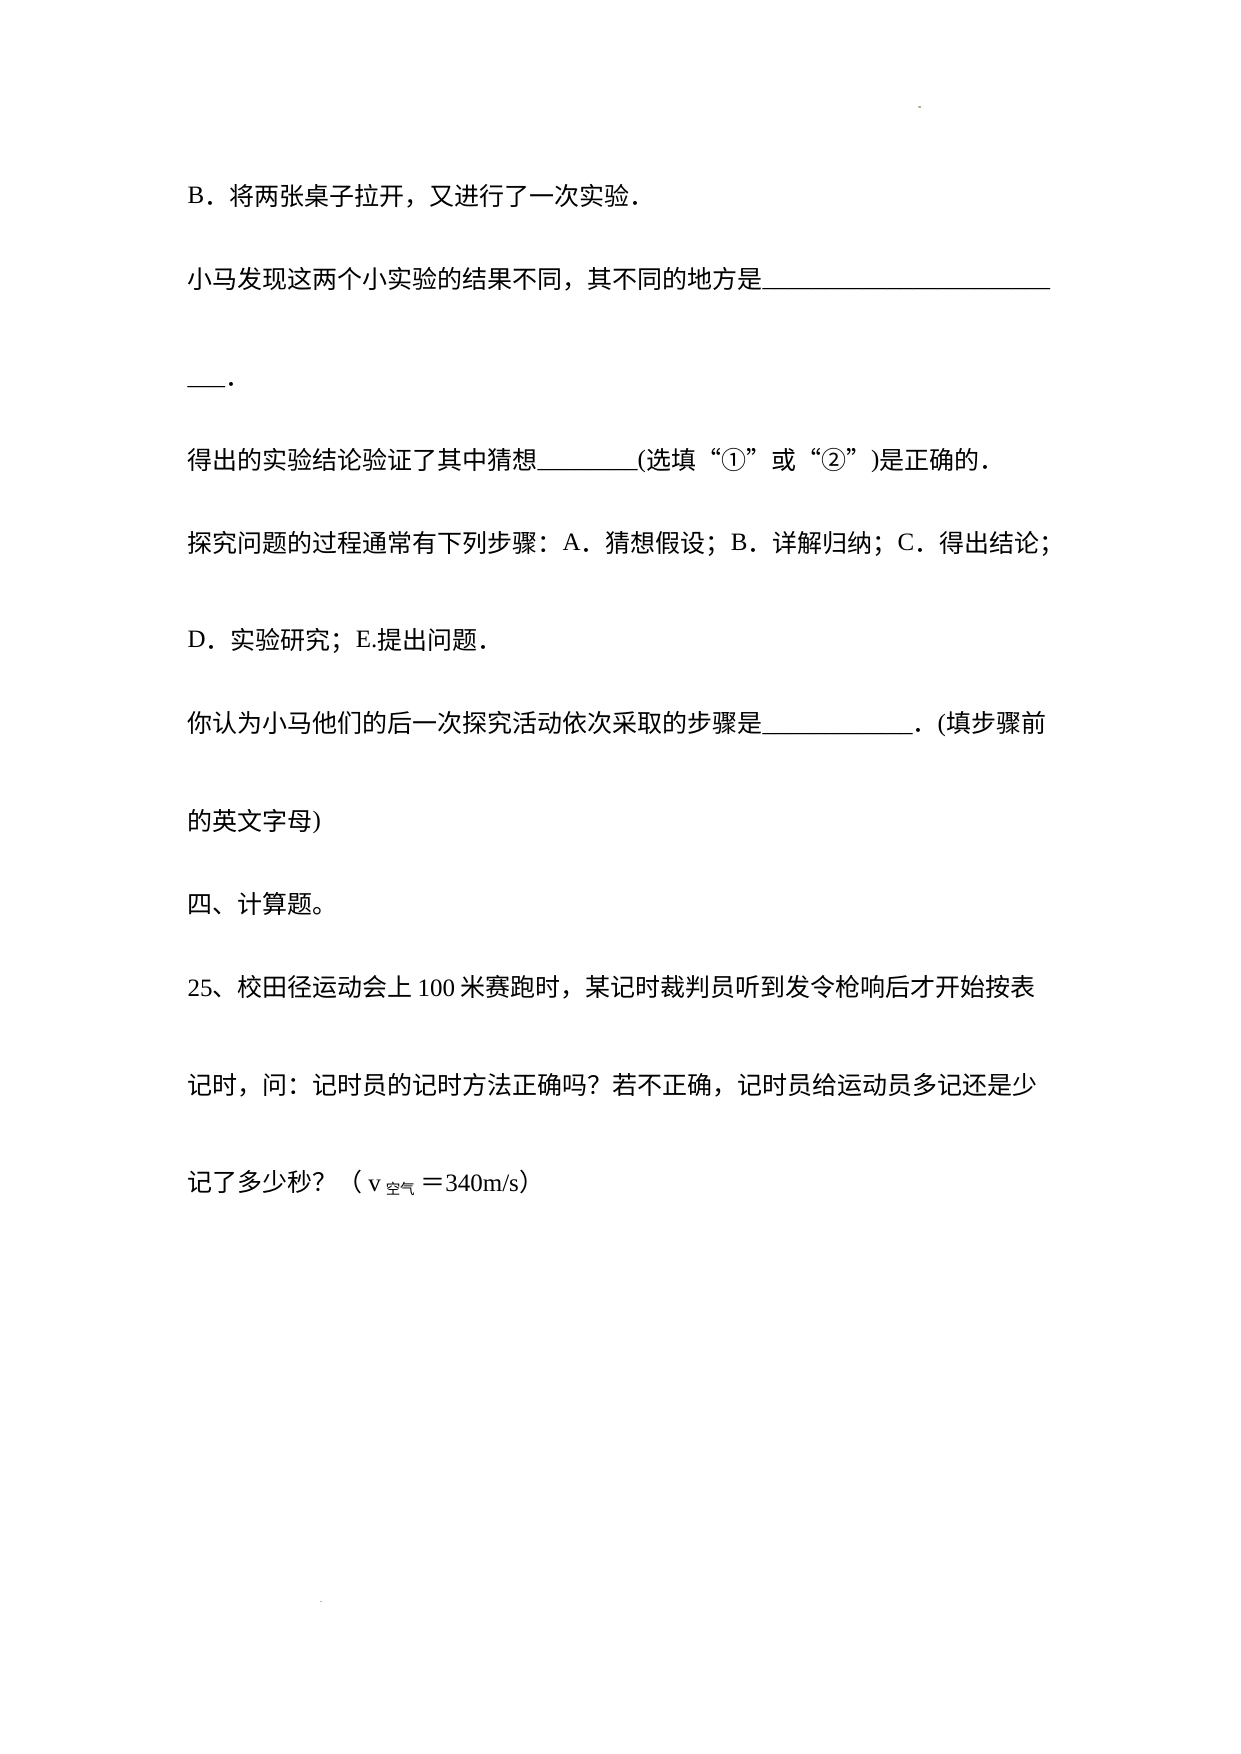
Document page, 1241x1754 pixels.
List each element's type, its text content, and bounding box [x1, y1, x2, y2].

text 25、校田径运动会上100米赛跑时，某记时裁判员听到发令枪响后才开始按表记时，问：记时员的记时方法正确吗？若不正确，记时员给运动员多记还是少记了多少秒？（ v空气 ＝340m/s） [187, 953, 1053, 1213]
text B．将两张桌子拉开，又进行了一次实验． [187, 162, 1053, 227]
text 四、计算题。 [187, 870, 1053, 935]
text 探究问题的过程通常有下列步骤：A．猜想假设；B．详解归纳；C．得出结论；D．实验研究；E.提出问题． [187, 509, 1053, 671]
text 小马发现这两个小实验的结果不同，其不同的地方是__________________________． [187, 245, 1053, 408]
text 你认为小马他们的后一次探究活动依次采取的步骤是____________．(填步骤前的英文字母) [187, 689, 1053, 852]
text 得出的实验结论验证了其中猜想________(选填“①”或“②”)是正确的． [187, 426, 1053, 491]
